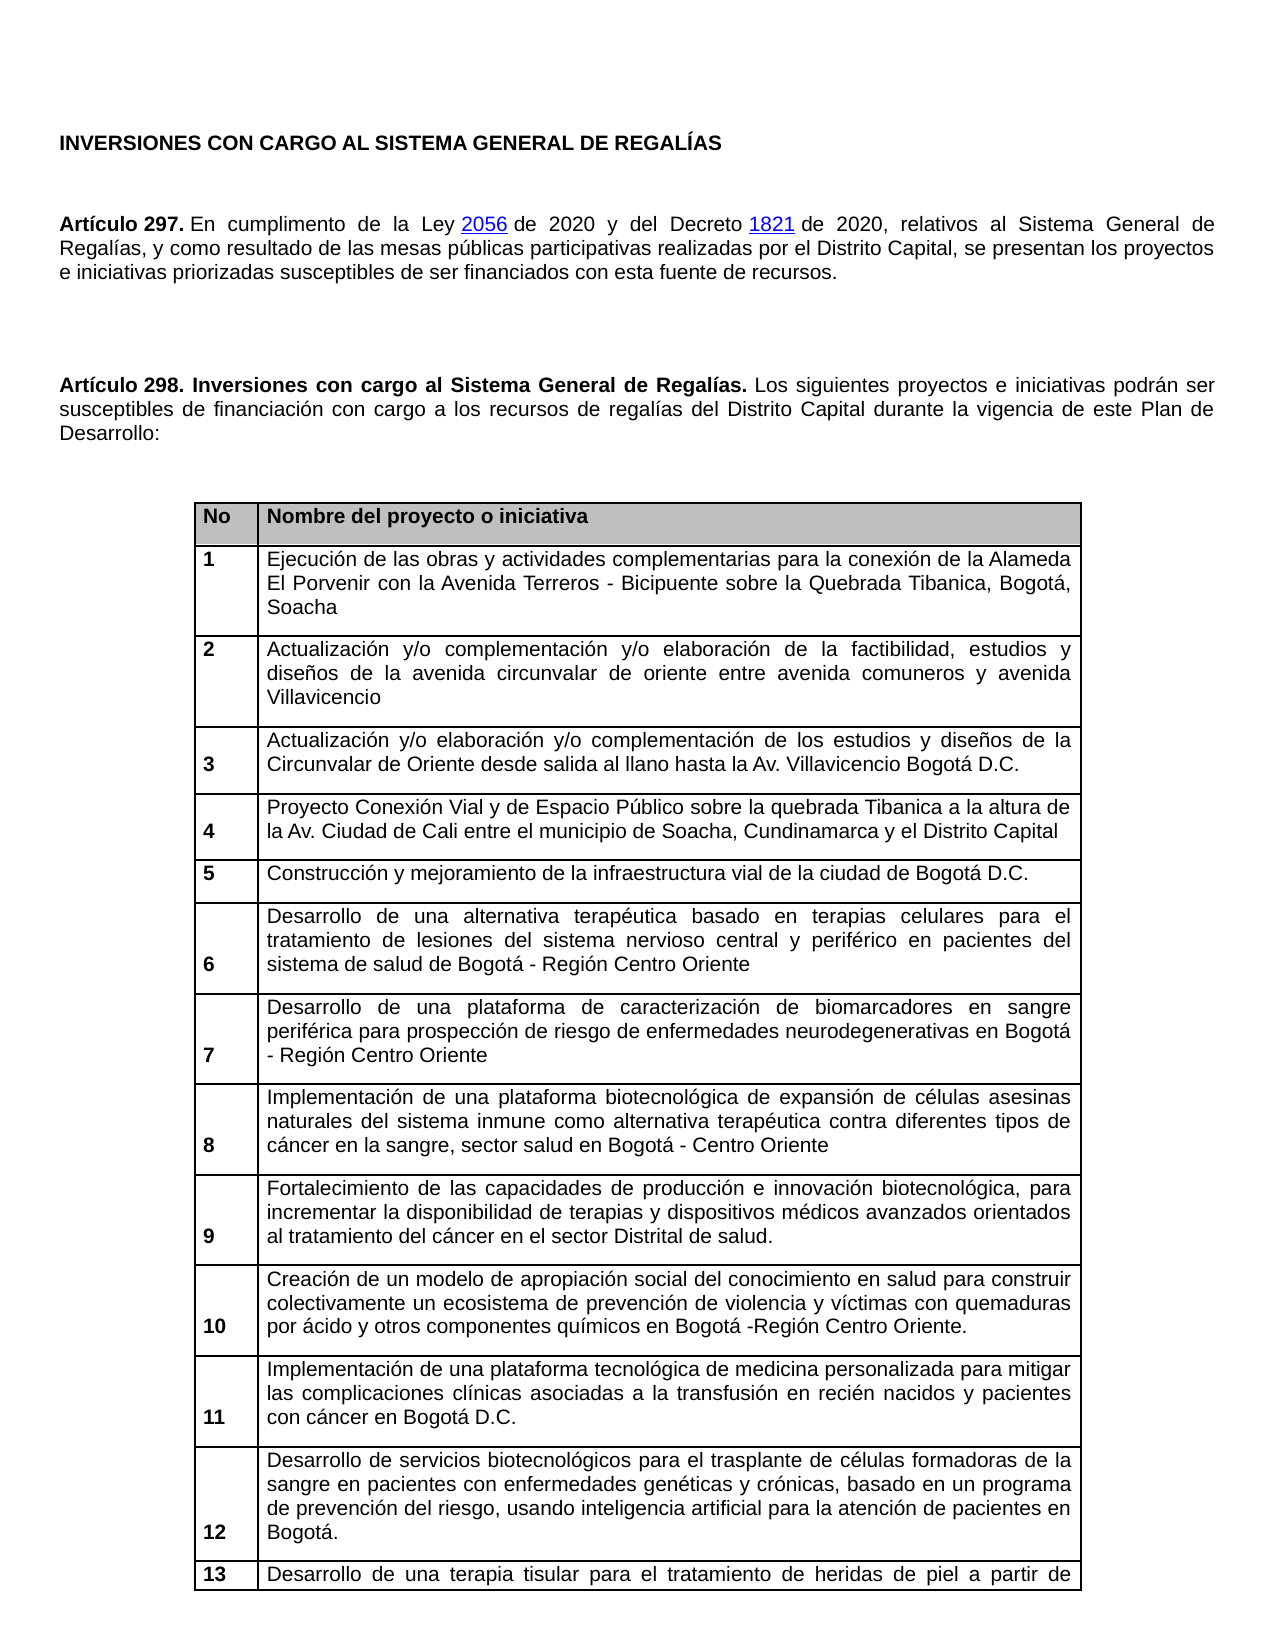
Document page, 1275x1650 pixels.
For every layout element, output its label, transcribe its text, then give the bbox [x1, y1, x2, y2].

table_cell Creación de un modelo de apropiación social del conocimiento en salud para construir colectivamente un ecosistema de prevención de violencia y víctimas con quemaduras por ácido y otros componentes químicos en Bogotá -Región Centro Oriente. [259, 1266, 1080, 1355]
table_cell Fortalecimiento de las capacidades de producción e innovación biotecnológica, para incrementar la disponibilidad de terapias y dispositivos médicos avanzados orientados al tratamiento del cáncer en el sector Distrital de salud. [259, 1176, 1080, 1264]
table_cell 8 [196, 1085, 257, 1174]
table_cell 3 [196, 728, 257, 792]
table_header Nombre del proyecto o iniciativa [259, 504, 1080, 544]
table_cell Desarrollo de una alternativa terapéutica basado en terapias celulares para el tratamiento de lesiones del sistema nervioso central y periférico en pacientes del sistema de salud de Bogotá - Región Centro Oriente [259, 904, 1080, 992]
table_cell 4 [196, 795, 257, 859]
table_cell 10 [196, 1266, 257, 1355]
table_cell Ejecución de las obras y actividades complementarias para la conexión de la Alameda El Porvenir con la Avenida Terreros - Bicipuente sobre la Quebrada Tibanica, Bogotá, Soacha [259, 547, 1080, 635]
table_cell Implementación de una plataforma biotecnológica de expansión de células asesinas naturales del sistema inmune como alternativa terapéutica contra diferentes tipos de cáncer en la sangre, sector salud en Bogotá - Centro Oriente [259, 1085, 1080, 1174]
table_cell 11 [196, 1357, 257, 1446]
table_cell Desarrollo de servicios biotecnológicos para el trasplante de células formadoras de la sangre en pacientes con enfermedades genéticas y crónicas, basado en un programa de prevención del riesgo, usando inteligencia artificial para la atención de pacientes en Bogotá. [259, 1448, 1080, 1560]
table_header No [196, 504, 257, 544]
table_cell 12 [196, 1448, 257, 1560]
table_cell Actualización y/o elaboración y/o complementación de los estudios y diseños de la Circunvalar de Oriente desde salida al llano hasta la Av. Villavicencio Bogotá D.C. [259, 728, 1080, 792]
table_cell Construcción y mejoramiento de la infraestructura vial de la ciudad de Bogotá D.C. [259, 861, 1080, 902]
table_cell 2 [196, 637, 257, 726]
text INVERSIONES CON CARGO AL SISTEMA GENERAL DE REGALÍAS [59, 131, 1216, 155]
table_cell 1 [196, 547, 257, 635]
table_cell 7 [196, 995, 257, 1083]
text Artículo 297. En cumplimento de la Ley 2056 de 2020 y del Decreto 1821 de 2020, relativos al Sistema General de Regalías, y como resultado de las mesas públicas participativas realizadas por el Distrito Capital, se presentan los proyectos e iniciativas priorizadas susceptibles de ser financiados con esta fuente de recursos. [59, 212, 1216, 284]
table_cell Proyecto Conexión Vial y de Espacio Público sobre la quebrada Tibanica a la altura de la Av. Ciudad de Cali entre el municipio de Soacha, Cundinamarca y el Distrito Capital [259, 795, 1080, 859]
text Artículo 298. Inversiones con cargo al Sistema General de Regalías. Los siguientes proyectos e iniciativas podrán ser susceptibles de financiación con cargo a los recursos de regalías del Distrito Capital durante la vigencia de este Plan de Desarrollo: [59, 373, 1216, 444]
table_cell Implementación de una plataforma tecnológica de medicina personalizada para mitigar las complicaciones clínicas asociadas a la transfusión en recién nacidos y pacientes con cáncer en Bogotá D.C. [259, 1357, 1080, 1446]
table_cell Actualización y/o complementación y/o elaboración de la factibilidad, estudios y diseños de la avenida circunvalar de oriente entre avenida comuneros y avenida Villavicencio [259, 637, 1080, 726]
table_cell Desarrollo de una plataforma de caracterización de biomarcadores en sangre periférica para prospección de riesgo de enfermedades neurodegenerativas en Bogotá - Región Centro Oriente [259, 995, 1080, 1083]
table_cell 9 [196, 1176, 257, 1264]
table_cell 6 [196, 904, 257, 992]
table_cell 13 [196, 1562, 257, 1589]
table_cell 5 [196, 861, 257, 902]
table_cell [259, 1562, 1080, 1589]
